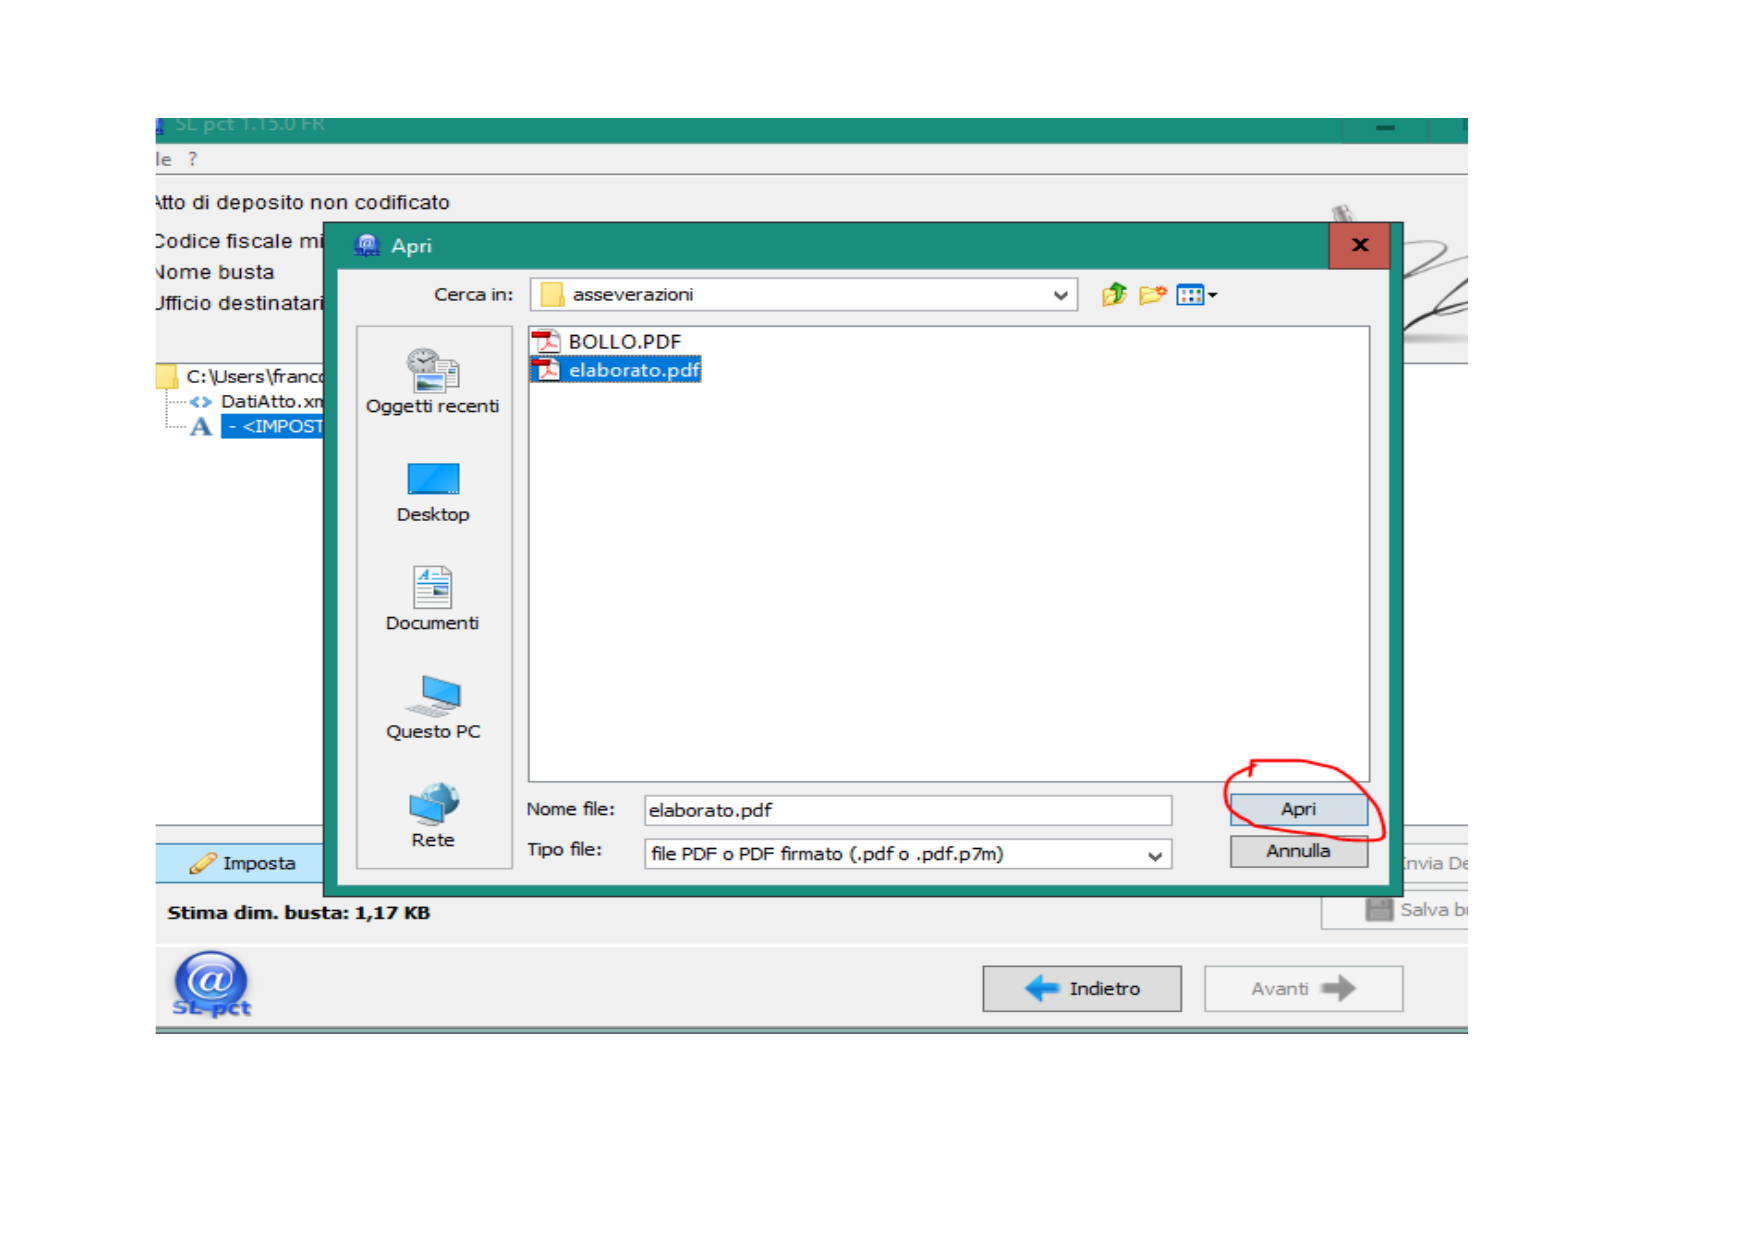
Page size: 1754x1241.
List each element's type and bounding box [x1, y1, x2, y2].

picture [155, 118, 1469, 1034]
